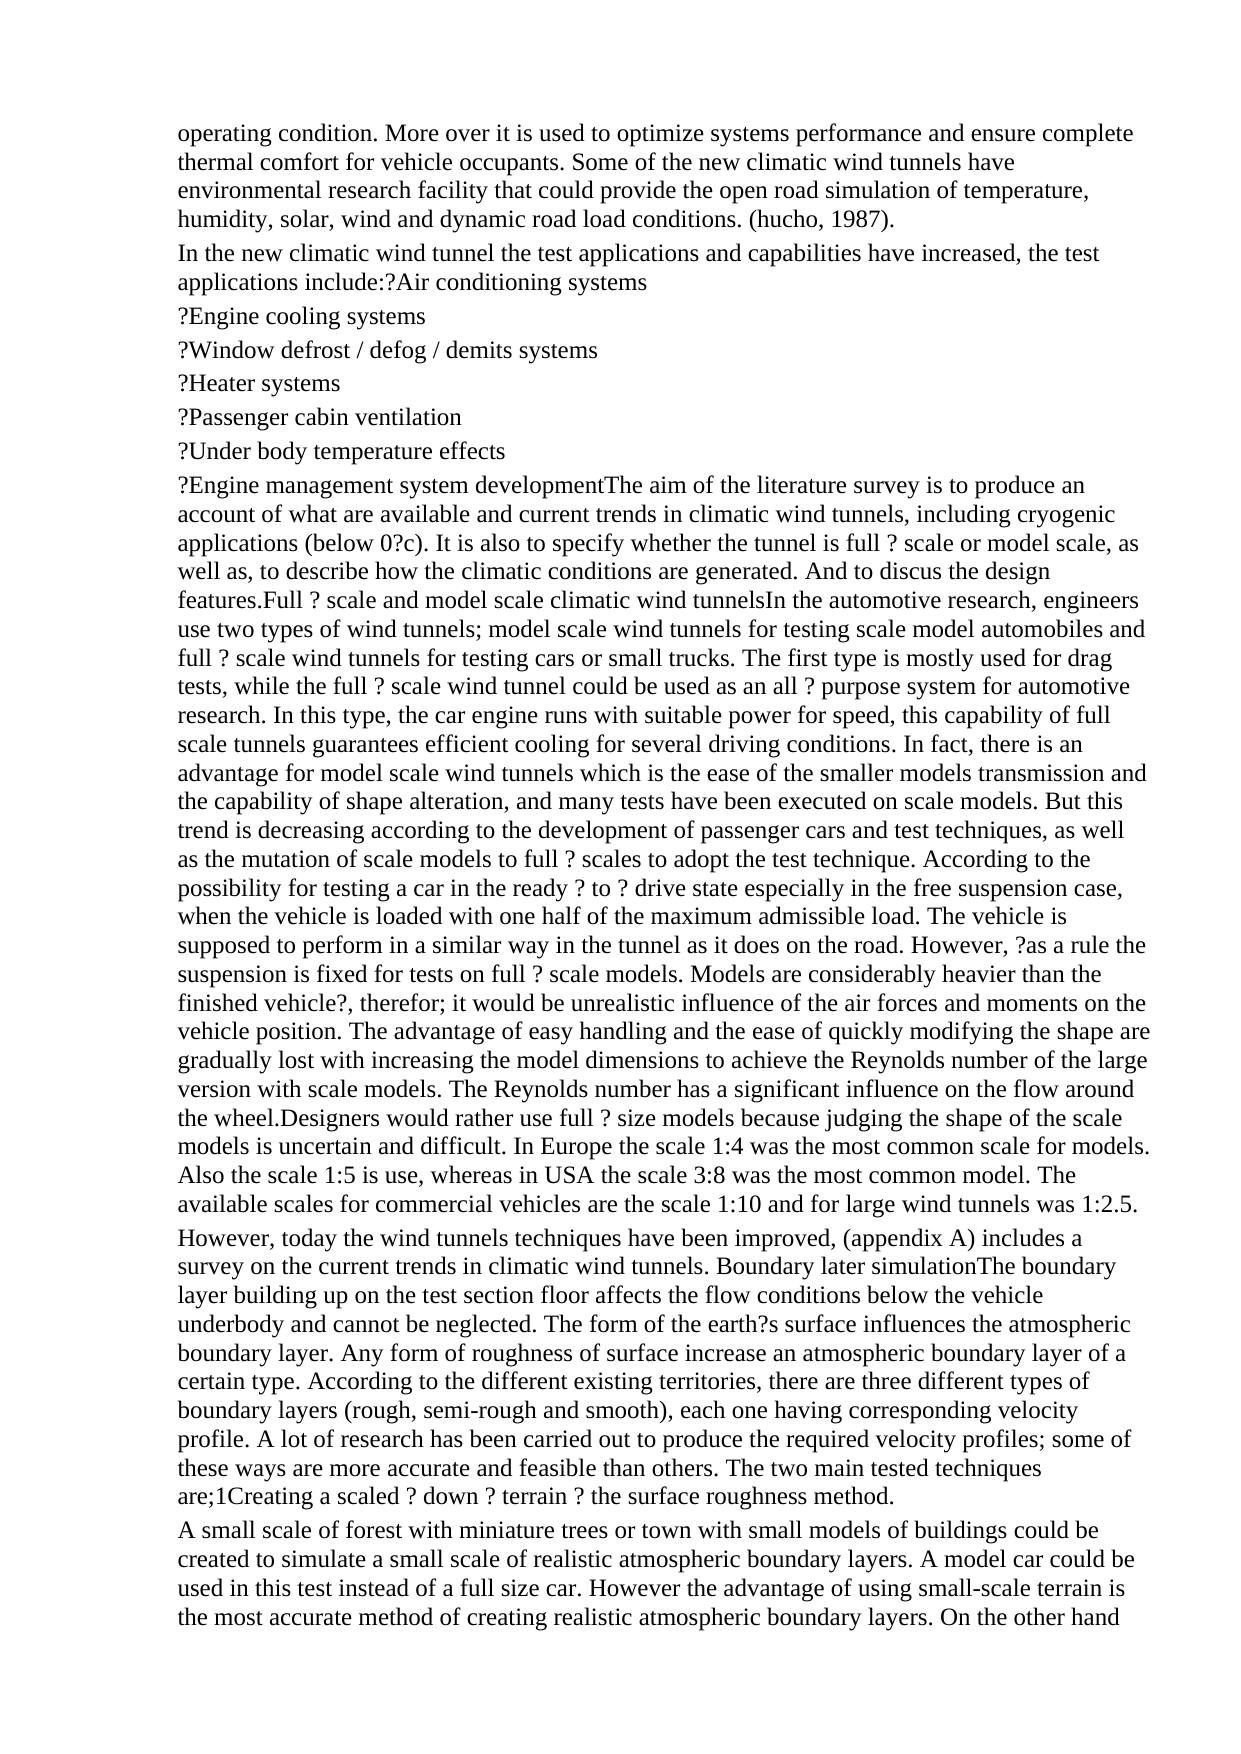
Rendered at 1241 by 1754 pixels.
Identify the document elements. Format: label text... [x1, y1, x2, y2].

text ?Window defrost / defog / demits systems [177, 335, 1152, 363]
text ?Passenger cabin ventilation [177, 402, 1152, 431]
text In the new climatic wind tunnel the test applications and capabilities have increased, the test applications include:?Air conditioning systems [177, 238, 1152, 296]
text ?Under body temperature effects [177, 436, 1152, 465]
text ?Heater systems [177, 368, 1152, 397]
text ?Engine management system developmentThe aim of the literature survey is to produce an account of what are available and current trends in climatic wind tunnels, including cryogenic applications (below 0?c). It is also to specify whether the tunnel is full ? scale or model scale, as well as, to describe how the climatic conditions are generated. And to discus the design features.Full ? scale and model scale climatic wind tunnelsIn the automotive research, engineers use two types of wind tunnels; model scale wind tunnels for testing scale model automobiles and full ? scale wind tunnels for testing cars or small trucks. The first type is mostly used for drag tests, while the full ? scale wind tunnel could be used as an all ? purpose system for automotive research. In this type, the car engine runs with suitable power for speed, this capability of full scale tunnels guarantees efficient cooling for several driving conditions. In fact, there is an advantage for model scale wind tunnels which is the ease of the smaller models transmission and the capability of shape alteration, and many tests have been executed on scale models. But this trend is decreasing according to the development of passenger cars and test techniques, as well as the mutation of scale models to full ? scales to adopt the test technique. According to the possibility for testing a car in the ready ? to ? drive state especially in the free suspension case, when the vehicle is loaded with one half of the maximum admissible load. The vehicle is supposed to perform in a similar way in the tunnel as it does on the road. However, ?as a rule the suspension is fixed for tests on full ? scale models. Models are considerably heavier than the finished vehicle?, therefor; it would be unrealistic influence of the air forces and moments on the vehicle position. The advantage of easy handling and the ease of quickly modifying the shape are gradually lost with increasing the model dimensions to achieve the Reynolds number of the large version with scale models. The Reynolds number has a significant influence on the flow around the wheel.Designers would rather use full ? size models because judging the shape of the scale models is uncertain and difficult. In Europe the scale 1:4 was the most common scale for models. Also the scale 1:5 is use, whereas in USA the scale 3:8 was the most common model. The available scales for commercial vehicles are the scale 1:10 and for large wind tunnels was 1:2.5. [177, 470, 1152, 1218]
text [177, 118, 1152, 233]
text However, today the wind tunnels techniques have been improved, (appendix A) includes a survey on the current trends in climatic wind tunnels. Boundary later simulationThe boundary layer building up on the test section floor affects the flow conditions below the vehicle underbody and cannot be neglected. The form of the earth?s surface influences the atmospheric boundary layer. Any form of roughness of surface increase an atmospheric boundary layer of a certain type. According to the different existing territories, there are three different types of boundary layers (rough, semi-rough and smooth), each one having corresponding velocity profile. A lot of research has been carried out to produce the required velocity profiles; some of these ways are more accurate and feasible than others. The two main tested techniques are;1Creating a scaled ? down ? terrain ? the surface roughness method. [177, 1223, 1152, 1510]
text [177, 1515, 1152, 1630]
text ?Engine cooling systems [177, 301, 1152, 329]
